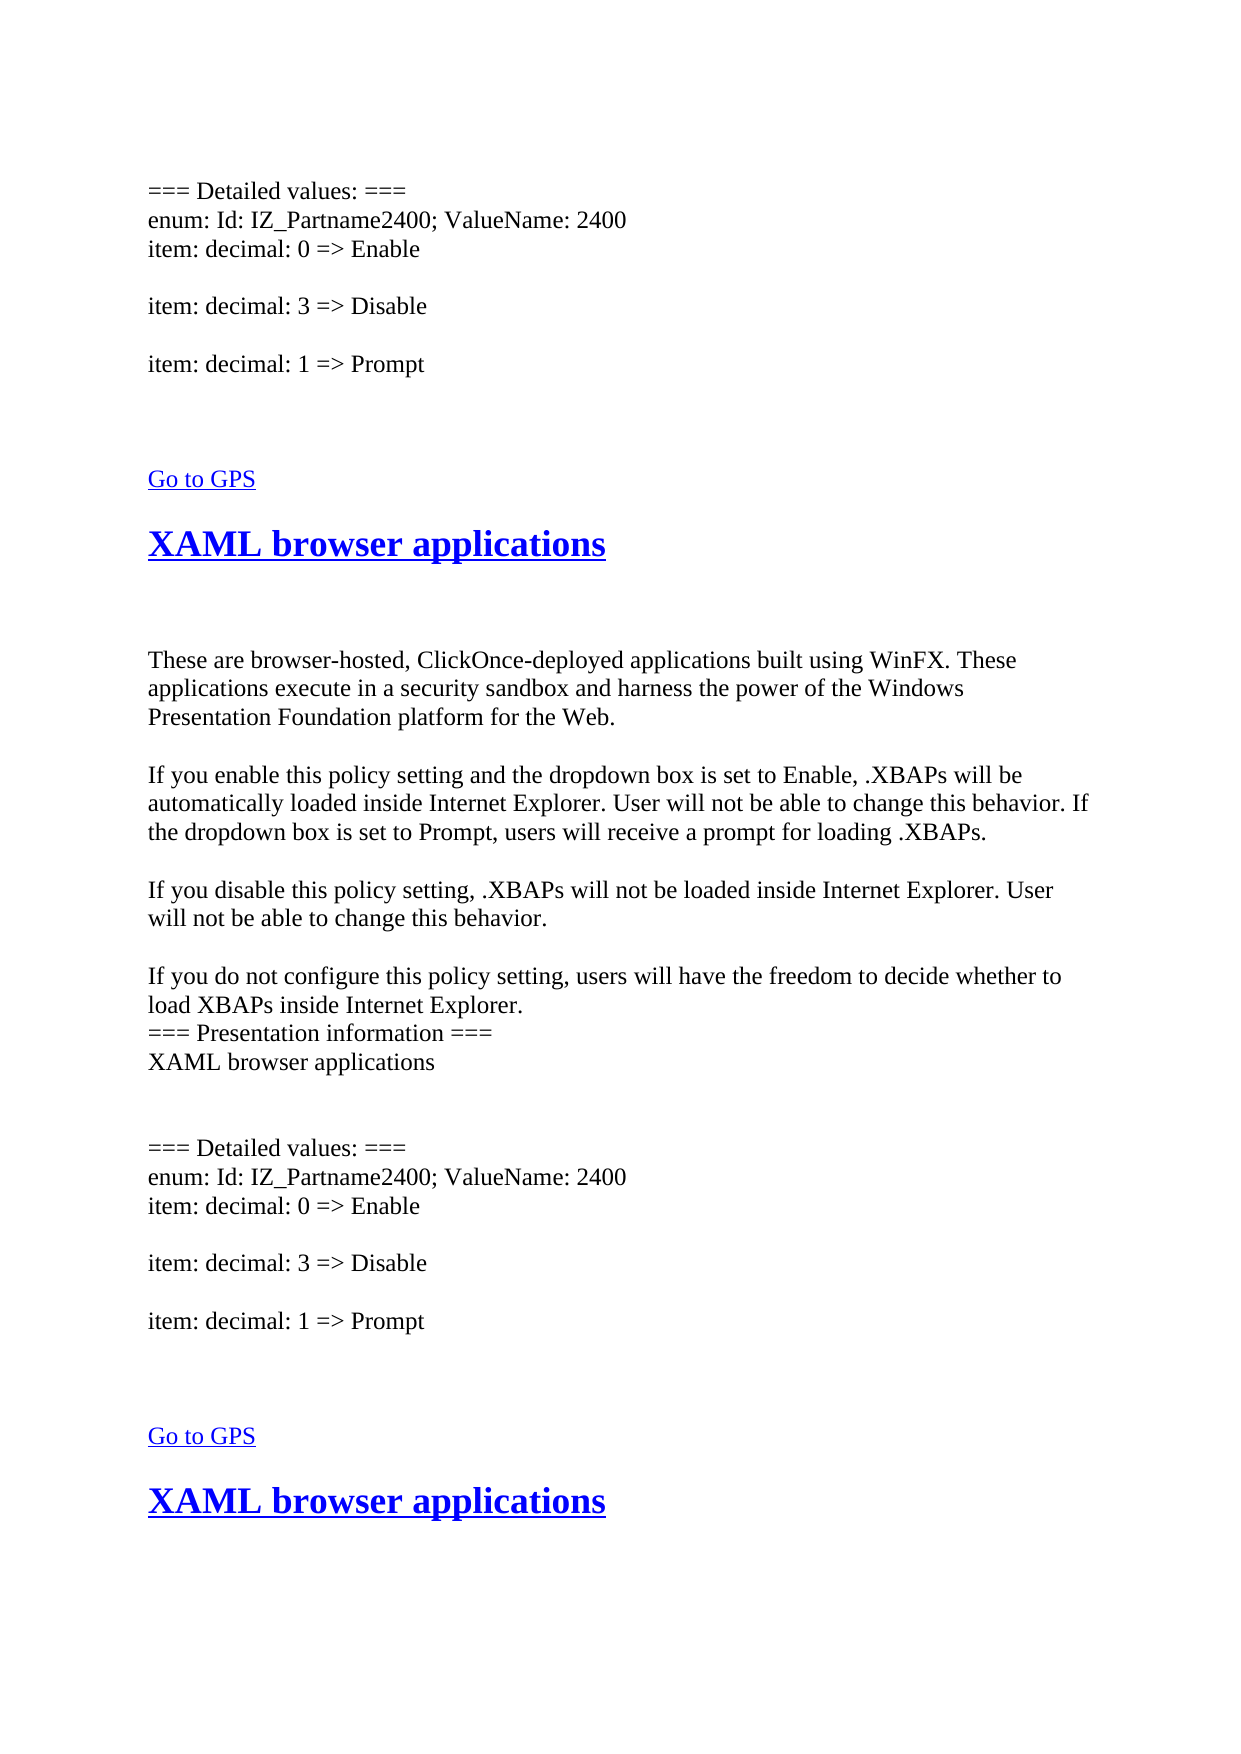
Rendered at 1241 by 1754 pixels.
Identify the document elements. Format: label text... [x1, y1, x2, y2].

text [148, 148, 1093, 493]
text XAML browser applications [148, 1479, 1093, 1522]
text XAML browser applications [148, 522, 1093, 565]
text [148, 645, 1093, 1450]
